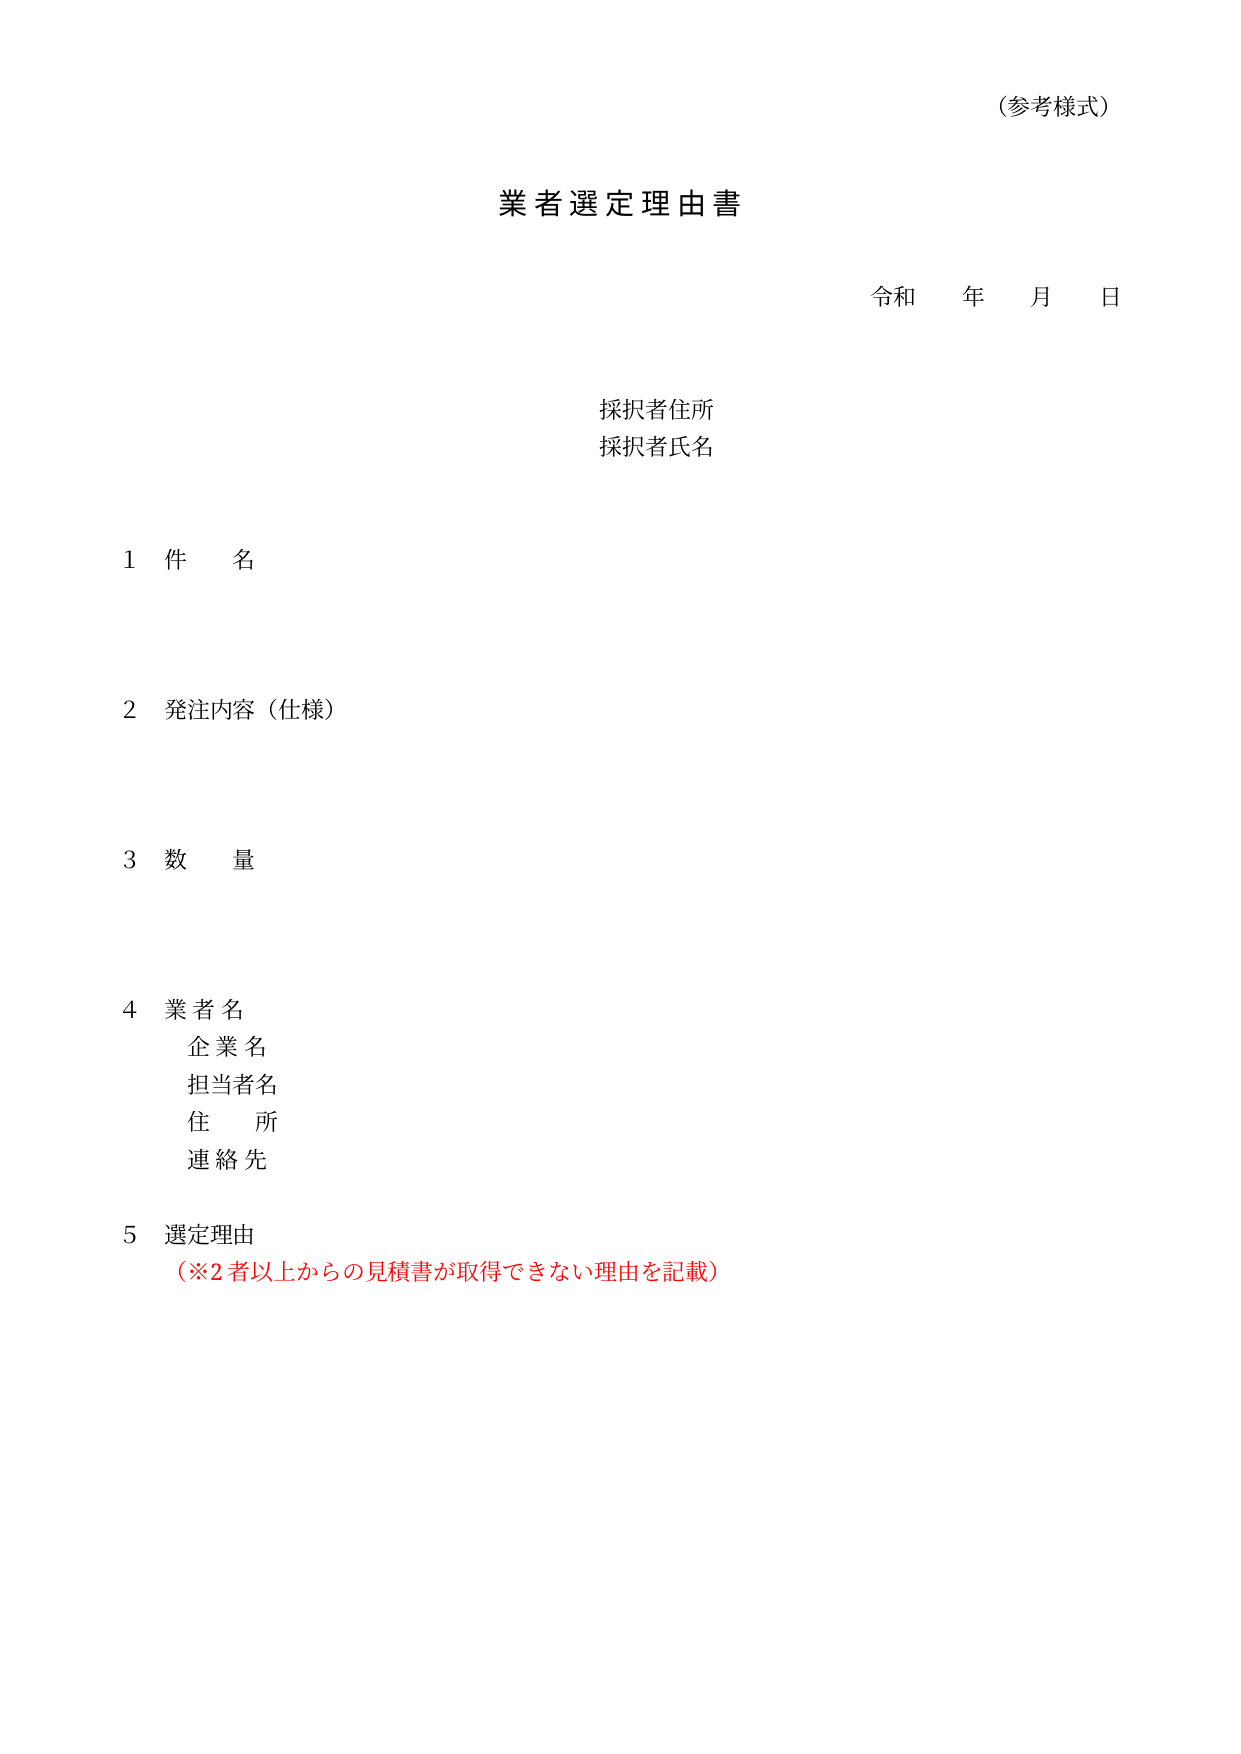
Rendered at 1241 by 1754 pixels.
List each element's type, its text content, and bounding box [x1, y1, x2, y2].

text ４ 業 者 名 [118, 989, 1122, 1027]
text 担当者名 [164, 1064, 1122, 1102]
text 連 絡 先 [164, 1139, 1122, 1177]
text ２ 発注内容（仕様） [118, 689, 1122, 727]
text （※2者以上からの見積書が取得できない理由を記載） [118, 1252, 1122, 1289]
text １ 件 名 [118, 539, 1122, 577]
text 企 業 名 [164, 1027, 1122, 1064]
text 採択者住所 [599, 389, 1122, 427]
text 業 者 選 定 理 由 書 [118, 164, 1122, 239]
text ５ 選定理由 [118, 1214, 1122, 1252]
text 令和 年 月 日 [118, 277, 1122, 314]
text 採択者氏名 [599, 427, 1122, 464]
text 住 所 [164, 1102, 1122, 1139]
text ３ 数 量 [118, 839, 1122, 877]
